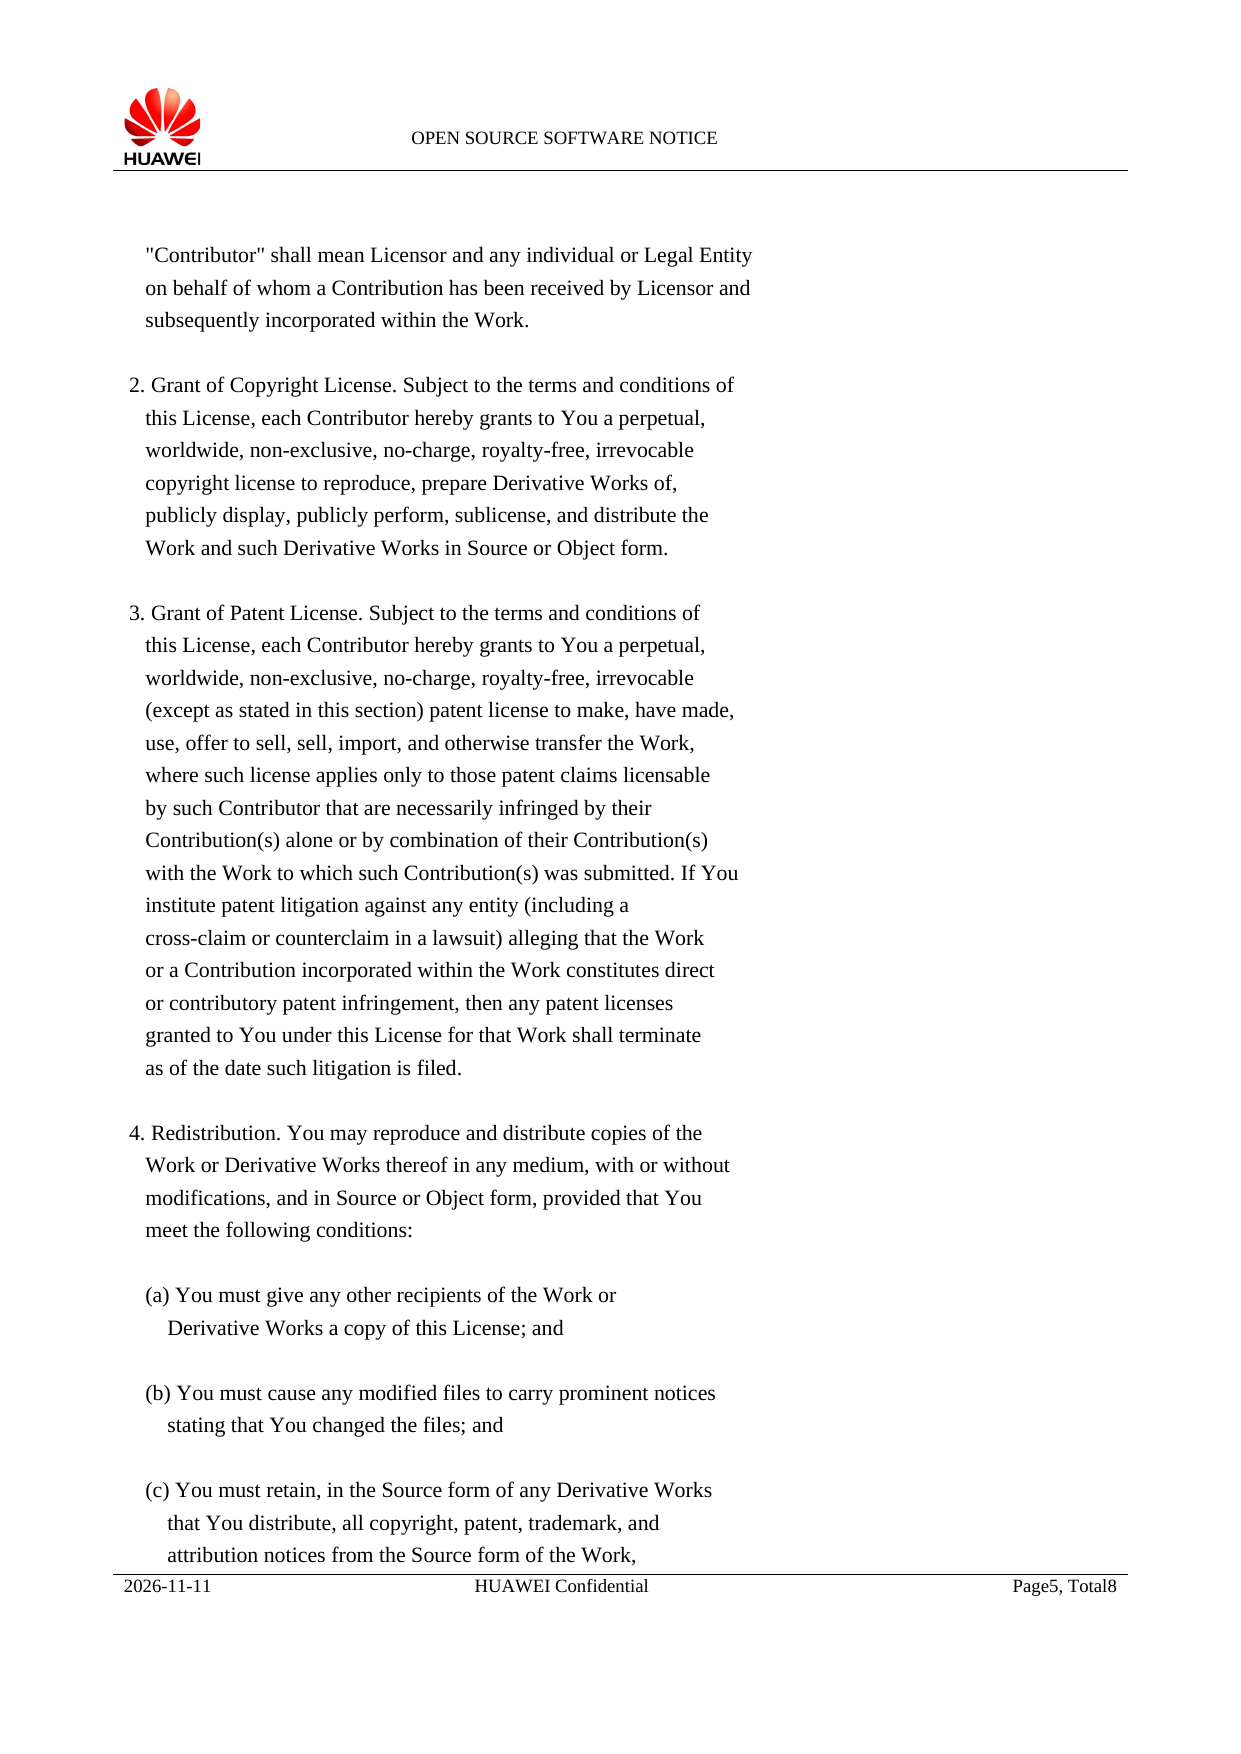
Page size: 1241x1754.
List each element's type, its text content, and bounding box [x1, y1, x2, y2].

picture [124, 88, 201, 165]
